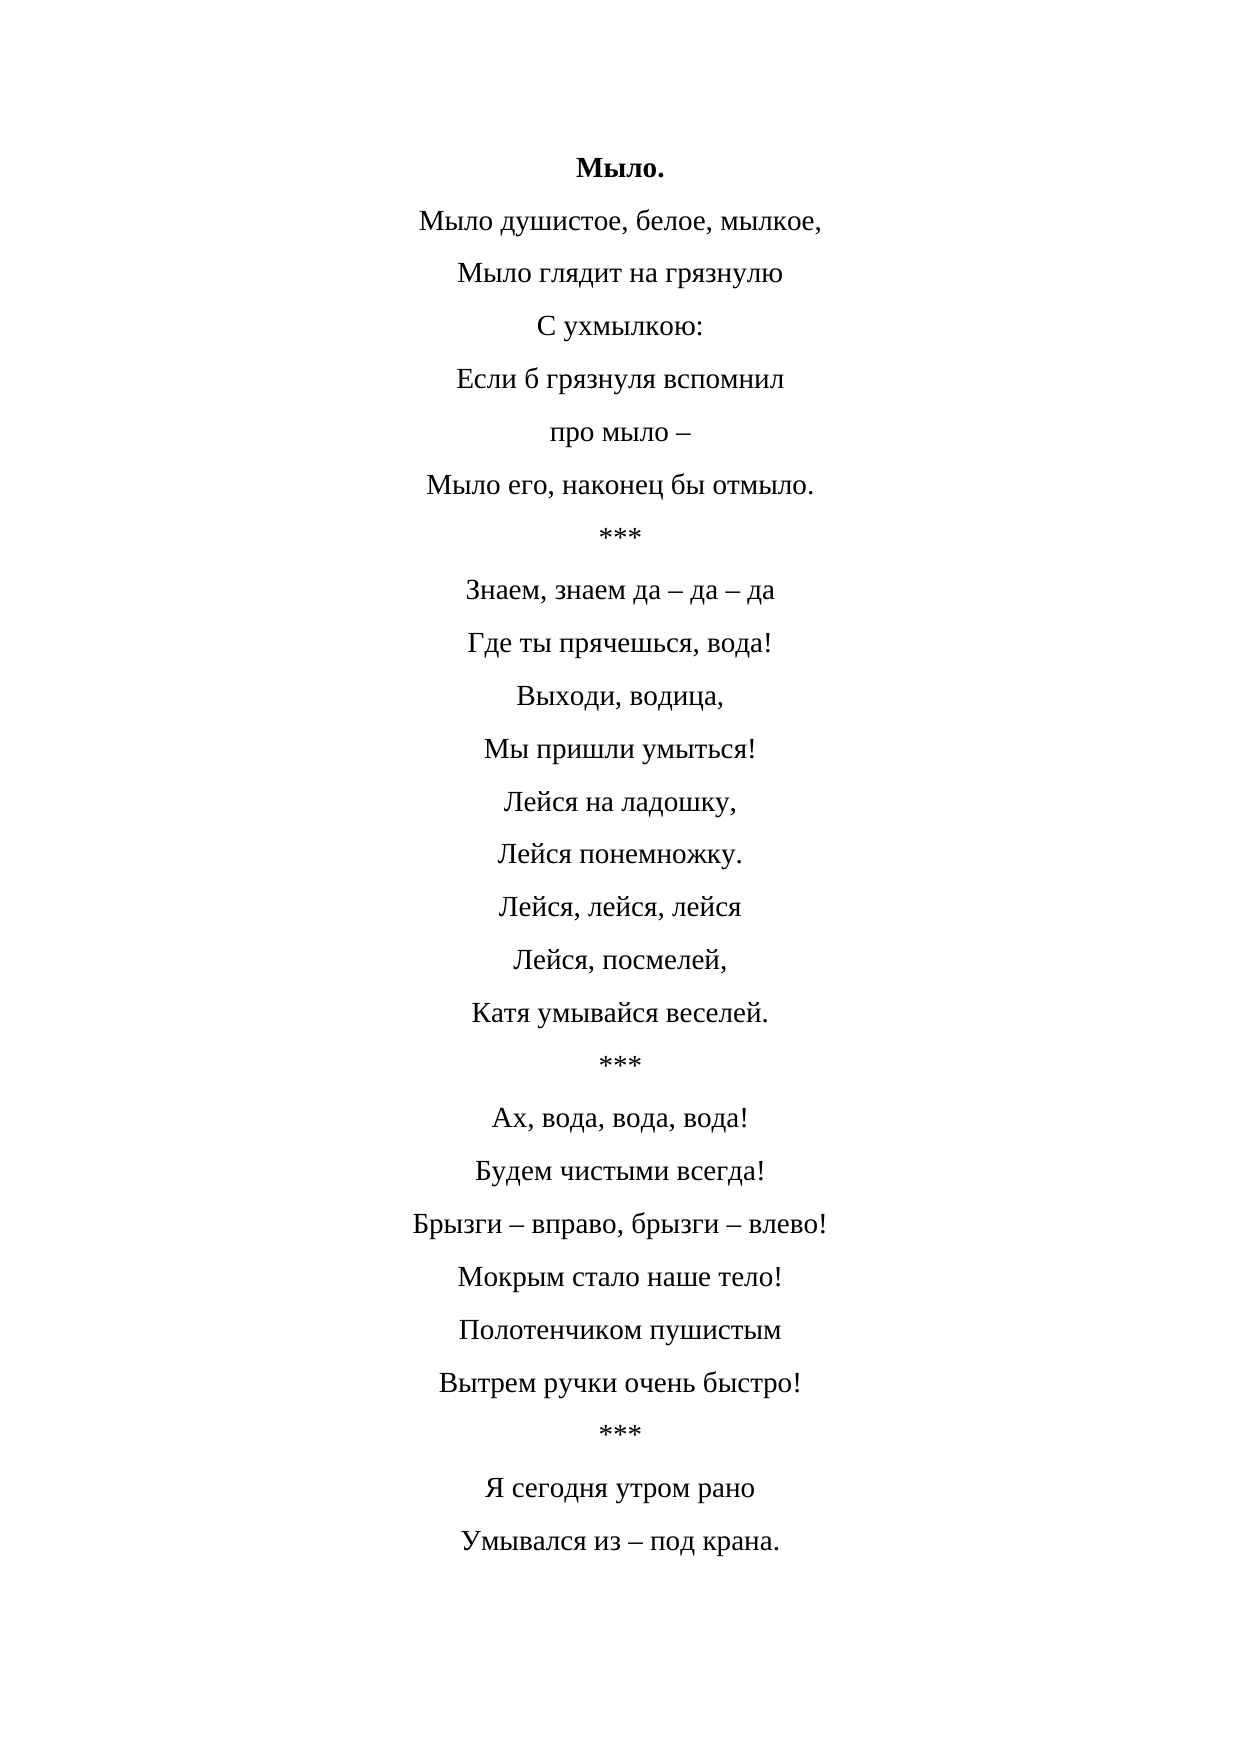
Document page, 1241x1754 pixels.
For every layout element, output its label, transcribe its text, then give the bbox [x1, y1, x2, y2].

text Я сегодня утром рано [112, 1470, 1128, 1504]
text Вытрем ручки очень быстро! [112, 1365, 1128, 1398]
text Ах, вода, вода, вода! [112, 1101, 1128, 1134]
text Мы пришли умыться! [112, 731, 1128, 764]
text Будем чистыми всегда! [112, 1153, 1128, 1187]
text *** [112, 520, 1128, 553]
text Полотенчиком пушистым [112, 1312, 1128, 1345]
text Знаем, знаем да – да – да [112, 572, 1128, 606]
text Мыло душистое, белое, мылкое, [112, 203, 1128, 236]
text С ухмылкою: [112, 308, 1128, 342]
text Если б грязнуля вспомнил [112, 361, 1128, 395]
text Умывался из – под крана. [112, 1523, 1128, 1557]
text Лейся понемножку. [112, 837, 1128, 870]
text *** [112, 1048, 1128, 1081]
text Мыло. [112, 150, 1128, 183]
text Катя умывайся веселей. [112, 995, 1128, 1028]
text Выходи, водица, [112, 678, 1128, 712]
text *** [112, 1417, 1128, 1451]
text Мокрым стало наше тело! [112, 1259, 1128, 1293]
text Лейся на ладошку, [112, 784, 1128, 817]
text Брызги – вправо, брызги – влево! [112, 1206, 1128, 1240]
text Мыло его, наконец бы отмыло. [112, 467, 1128, 500]
text про мыло – [112, 414, 1128, 448]
text Лейся, лейся, лейся [112, 889, 1128, 923]
text Мыло глядит на грязнулю [112, 256, 1128, 289]
text Где ты прячешься, вода! [112, 625, 1128, 659]
text Лейся, посмелей, [112, 942, 1128, 976]
